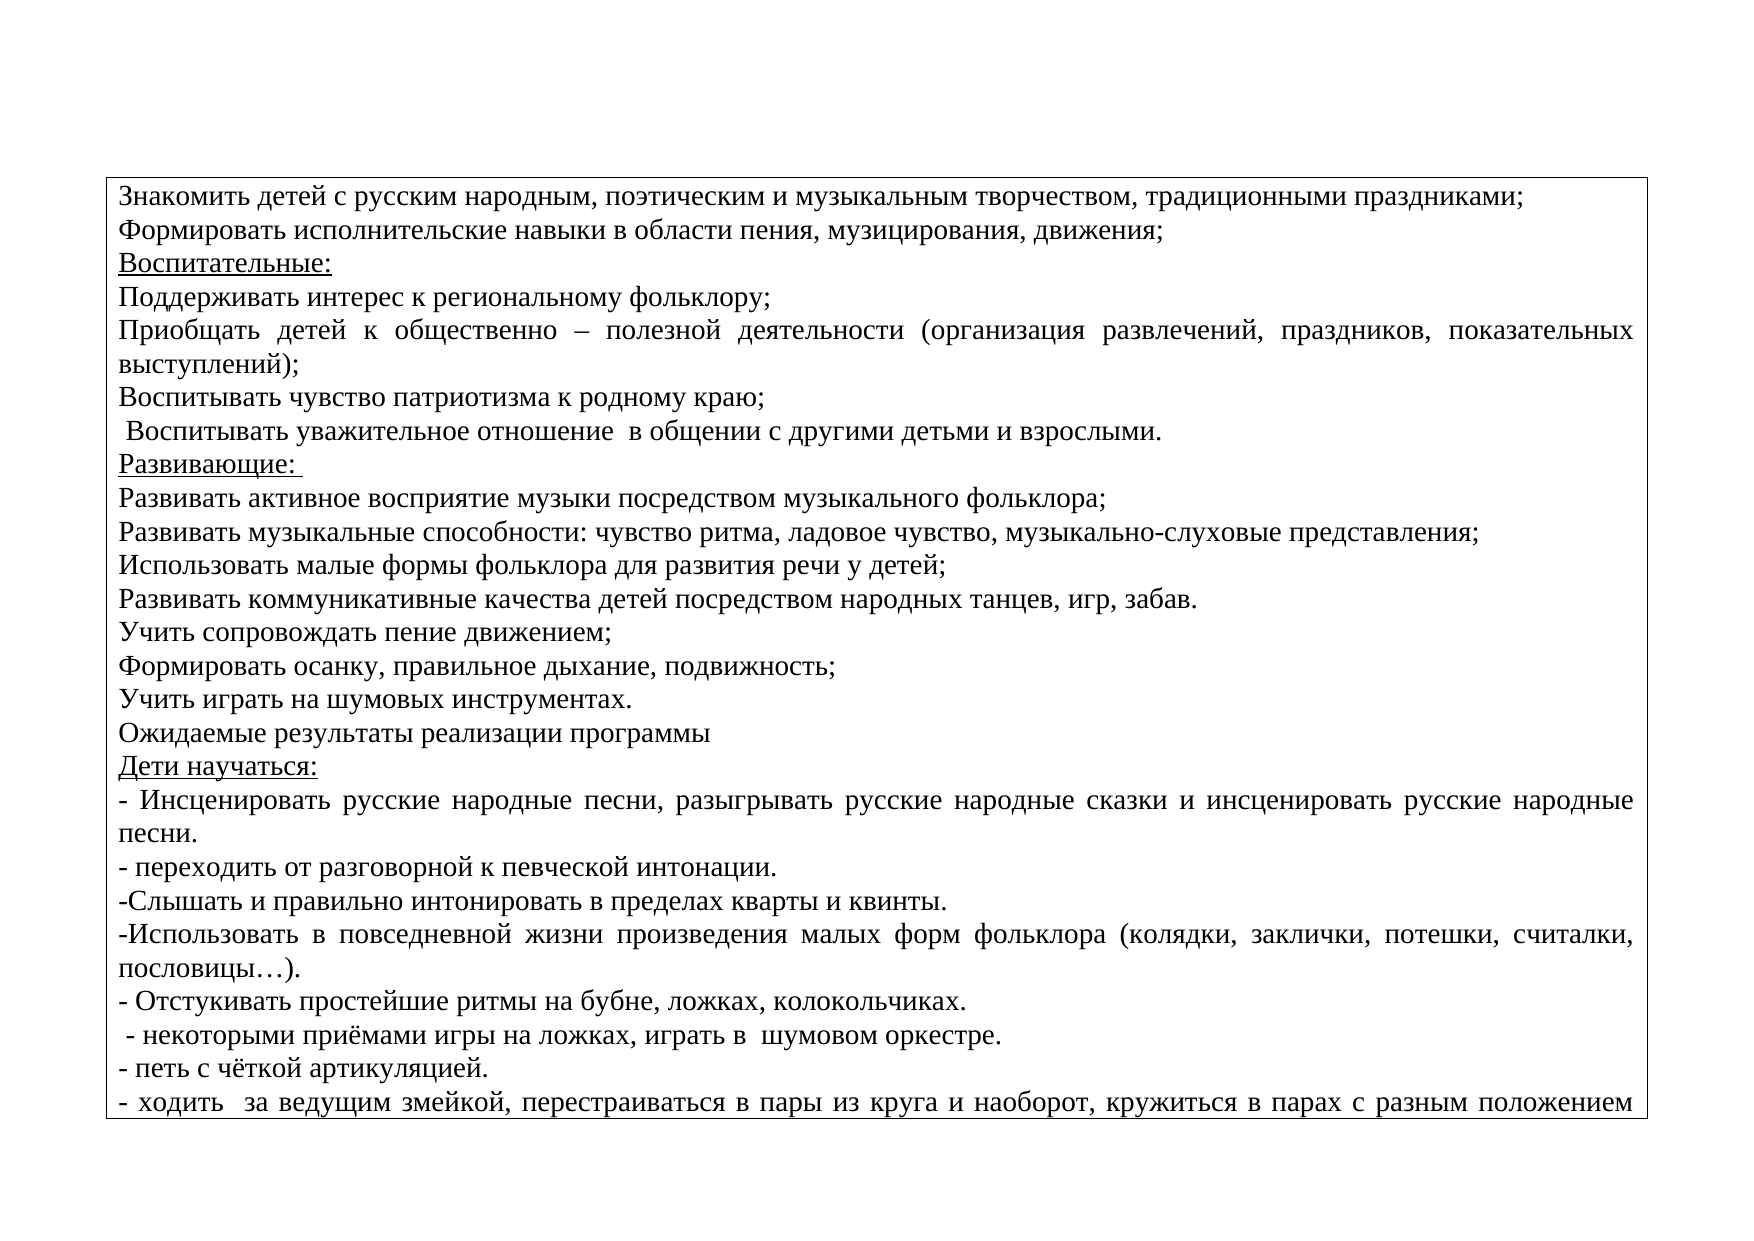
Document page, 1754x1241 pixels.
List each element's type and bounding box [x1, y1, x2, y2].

table_cell [107, 178, 1647, 1117]
